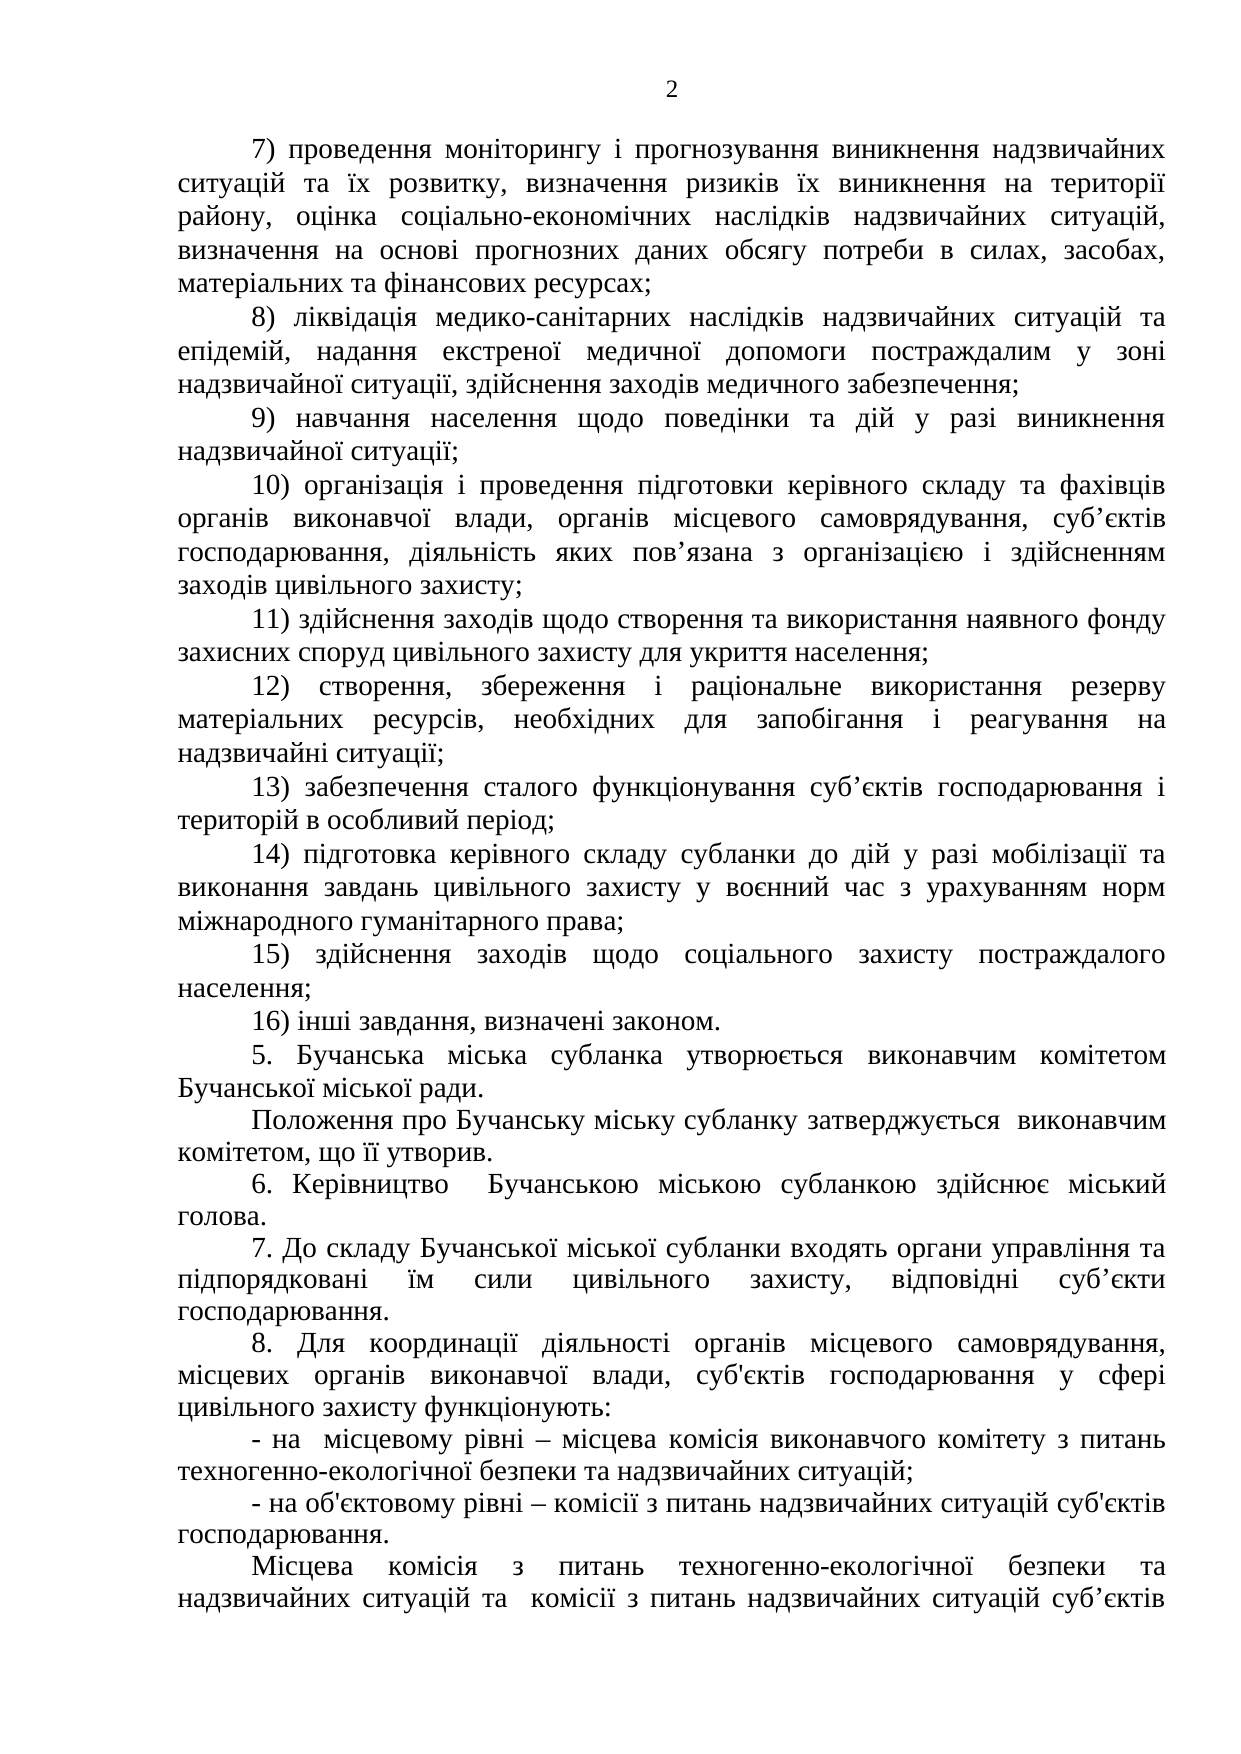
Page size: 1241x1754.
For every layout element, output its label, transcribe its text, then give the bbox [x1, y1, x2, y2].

text 8. Для координації діяльності органів місцевого самоврядування, місцевих органів виконавчої влади, суб'єктів господарювання у сфері цивільного захисту функціонують: [177, 1327, 1167, 1423]
text 8) ліквідація медико-санітарних наслідків надзвичайних ситуацій та епідемій, надання екстреної медичної допомоги постраждалим у зоні надзвичайної ситуації, здійснення заходів медичного забезпечення; [177, 299, 1167, 400]
text 11) здійснення заходів щодо створення та використання наявного фонду захисних споруд цивільного захисту для укриття населення; [177, 601, 1167, 668]
text 7) проведення моніторингу і прогнозування виникнення надзвичайних ситуацій та їх розвитку, визначення ризиків їх виникнення на території району, оцінка соціально-економічних наслідків надзвичайних ситуацій, визначення на основі прогнозних даних обсягу потреби в силах, засобах, матеріальних та фінансових ресурсах; [177, 131, 1167, 299]
text 16) інші завдання, визначені законом. [177, 1003, 1167, 1037]
text 6. Керівництво Бучанською міською субланкою здійснює міський голова. [177, 1168, 1167, 1232]
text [177, 1550, 1167, 1614]
text Положення про Бучанську міську субланку затверджується виконавчим комітетом, що її утворив. [177, 1104, 1167, 1168]
text 7. До складу Бучанської міської субланки входять органи управління та підпорядковані їм сили цивільного захисту, відповідні суб’єкти господарювання. [177, 1232, 1167, 1327]
text 15) здійснення заходів щодо соціального захисту постраждалого населення; [177, 936, 1167, 1003]
text 12) створення, збереження і раціональне використання резерву матеріальних ресурсів, необхідних для запобігання і реагування на надзвичайні ситуації; [177, 668, 1167, 769]
text 10) організація і проведення підготовки керівного складу та фахівців органів виконавчої влади, органів місцевого самоврядування, суб’єктів господарювання, діяльність яких пов’язана з організацією і здійсненням заходів цивільного захисту; [177, 467, 1167, 601]
text 9) навчання населення щодо поведінки та дій у разі виникнення надзвичайної ситуації; [177, 400, 1167, 467]
text 14) підготовка керівного складу субланки до дій у разі мобілізації та виконання завдань цивільного захисту у воєнний час з урахуванням норм міжнародного гуманітарного права; [177, 836, 1167, 936]
text 13) забезпечення сталого функціонування суб’єктів господарювання і територій в особливий період; [177, 769, 1167, 836]
text - на об'єктовому рівні – комісії з питань надзвичайних ситуацій суб'єктів господарювання. [177, 1487, 1167, 1550]
text - на місцевому рівні – місцева комісія виконавчого комітету з питань техногенно-екологічної безпеки та надзвичайних ситуацій; [177, 1423, 1167, 1487]
text 5. Бучанська міська субланка утворюється виконавчим комітетом Бучанської міської ради. [177, 1037, 1167, 1104]
